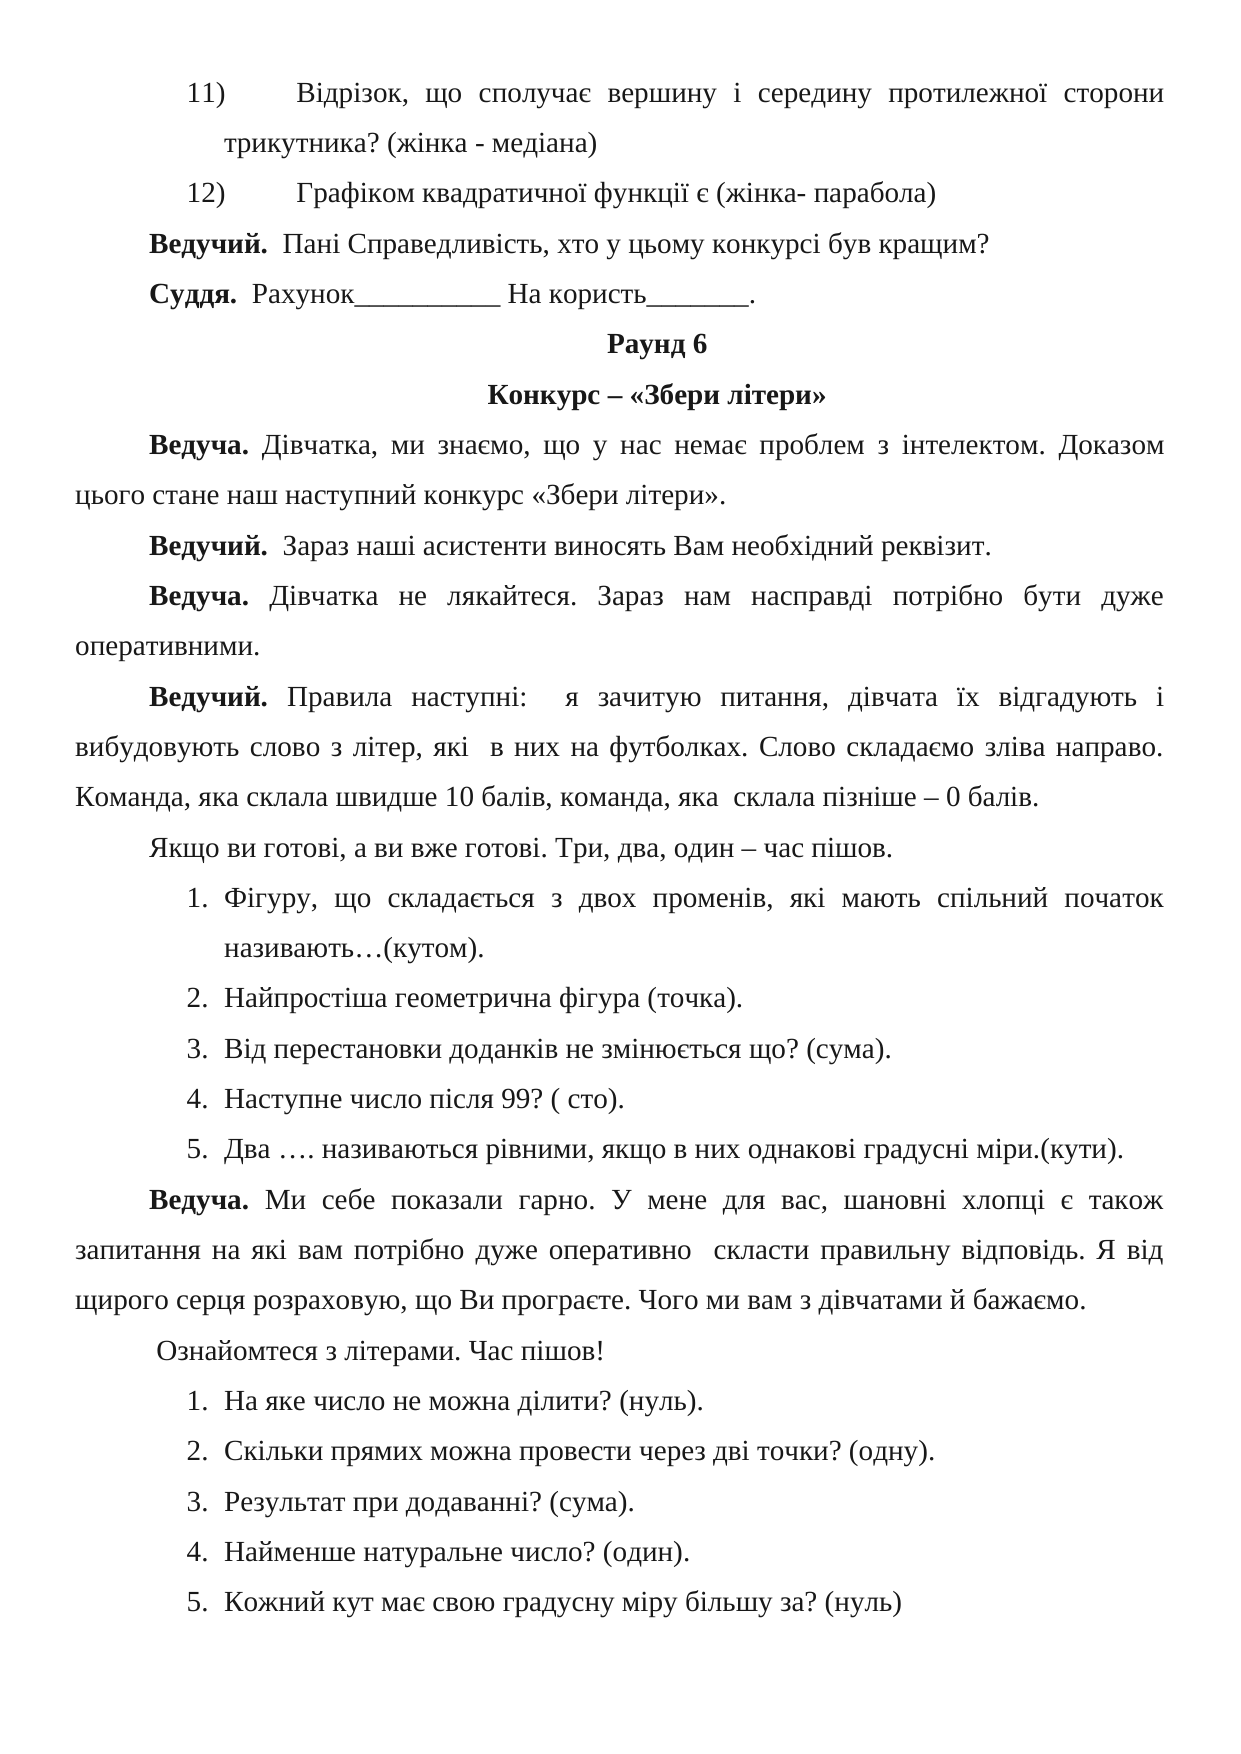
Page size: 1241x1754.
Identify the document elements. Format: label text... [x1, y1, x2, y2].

list Графіком квадратичної функції є (жінка- парабола) [186, 176, 1165, 209]
text Якщо ви готові, а ви вже готові. Три, два, один – час пішов. [75, 830, 1165, 863]
list На яке число не можна ділити? (нуль). [186, 1383, 1165, 1417]
list Від перестановки доданків не змінюється що? (сума). [186, 1031, 1165, 1064]
list Відрізок, що сполучає вершину і середину протилежної сторони трикутника? (жінка - медіана) [186, 75, 1165, 159]
text Конкурс – «Збери літери» [75, 377, 1165, 410]
list Фігуру, що складається з двох променів, які мають спільний початок називають…(кутом). [186, 880, 1165, 964]
list Найпростіша геометрична фігура (точка). [186, 981, 1165, 1014]
text Ведучий. Пані Справедливість, хто у цьому конкурсі був кращим? [75, 226, 1165, 259]
list Наступне число після 99? ( сто). [186, 1081, 1165, 1115]
text Ознайомтеся з літерами. Час пішов! [75, 1333, 1165, 1366]
list Скільки прямих можна провести через дві точки? (одну). [186, 1433, 1165, 1467]
text Ведуча. Ми себе показали гарно. У мене для вас, шановні хлопці є також запитання на які вам потрібно дуже оперативно скласти правильну відповідь. Я від щирого серця розраховую, що Ви програєте. Чого ми вам з дівчатами й бажаємо. [75, 1182, 1165, 1316]
text Ведучий. Зараз наші асистенти виносять Вам необхідний реквізит. [75, 528, 1165, 561]
list Два …. називаються рівними, якщо в них однакові градусні міри.(кути). [186, 1132, 1165, 1165]
text Ведуча. Дівчатка, ми знаємо, що у нас немає проблем з інтелектом. Доказом цього стане наш наступний конкурс «Збери літери». [75, 427, 1165, 511]
list Кожний кут має свою градусну міру більшу за? (нуль) [186, 1584, 1165, 1618]
text Ведуча. Дівчатка не лякайтеся. Зараз нам насправді потрібно бути дуже оперативними. [75, 578, 1165, 662]
text Суддя. Рахунок__________ На користь_______. [75, 276, 1165, 310]
text Ведучий. Правила наступні: я зачитую питання, дівчата їх відгадують і вибудовують слово з літер, які в них на футболках. Слово складаємо зліва направо. Команда, яка склала швидше 10 балів, команда, яка склала пізніше – 0 балів. [75, 679, 1165, 813]
text Раунд 6 [75, 327, 1165, 360]
list Результат при додаванні? (сума). [186, 1484, 1165, 1517]
list Найменше натуральне число? (один). [186, 1534, 1165, 1568]
